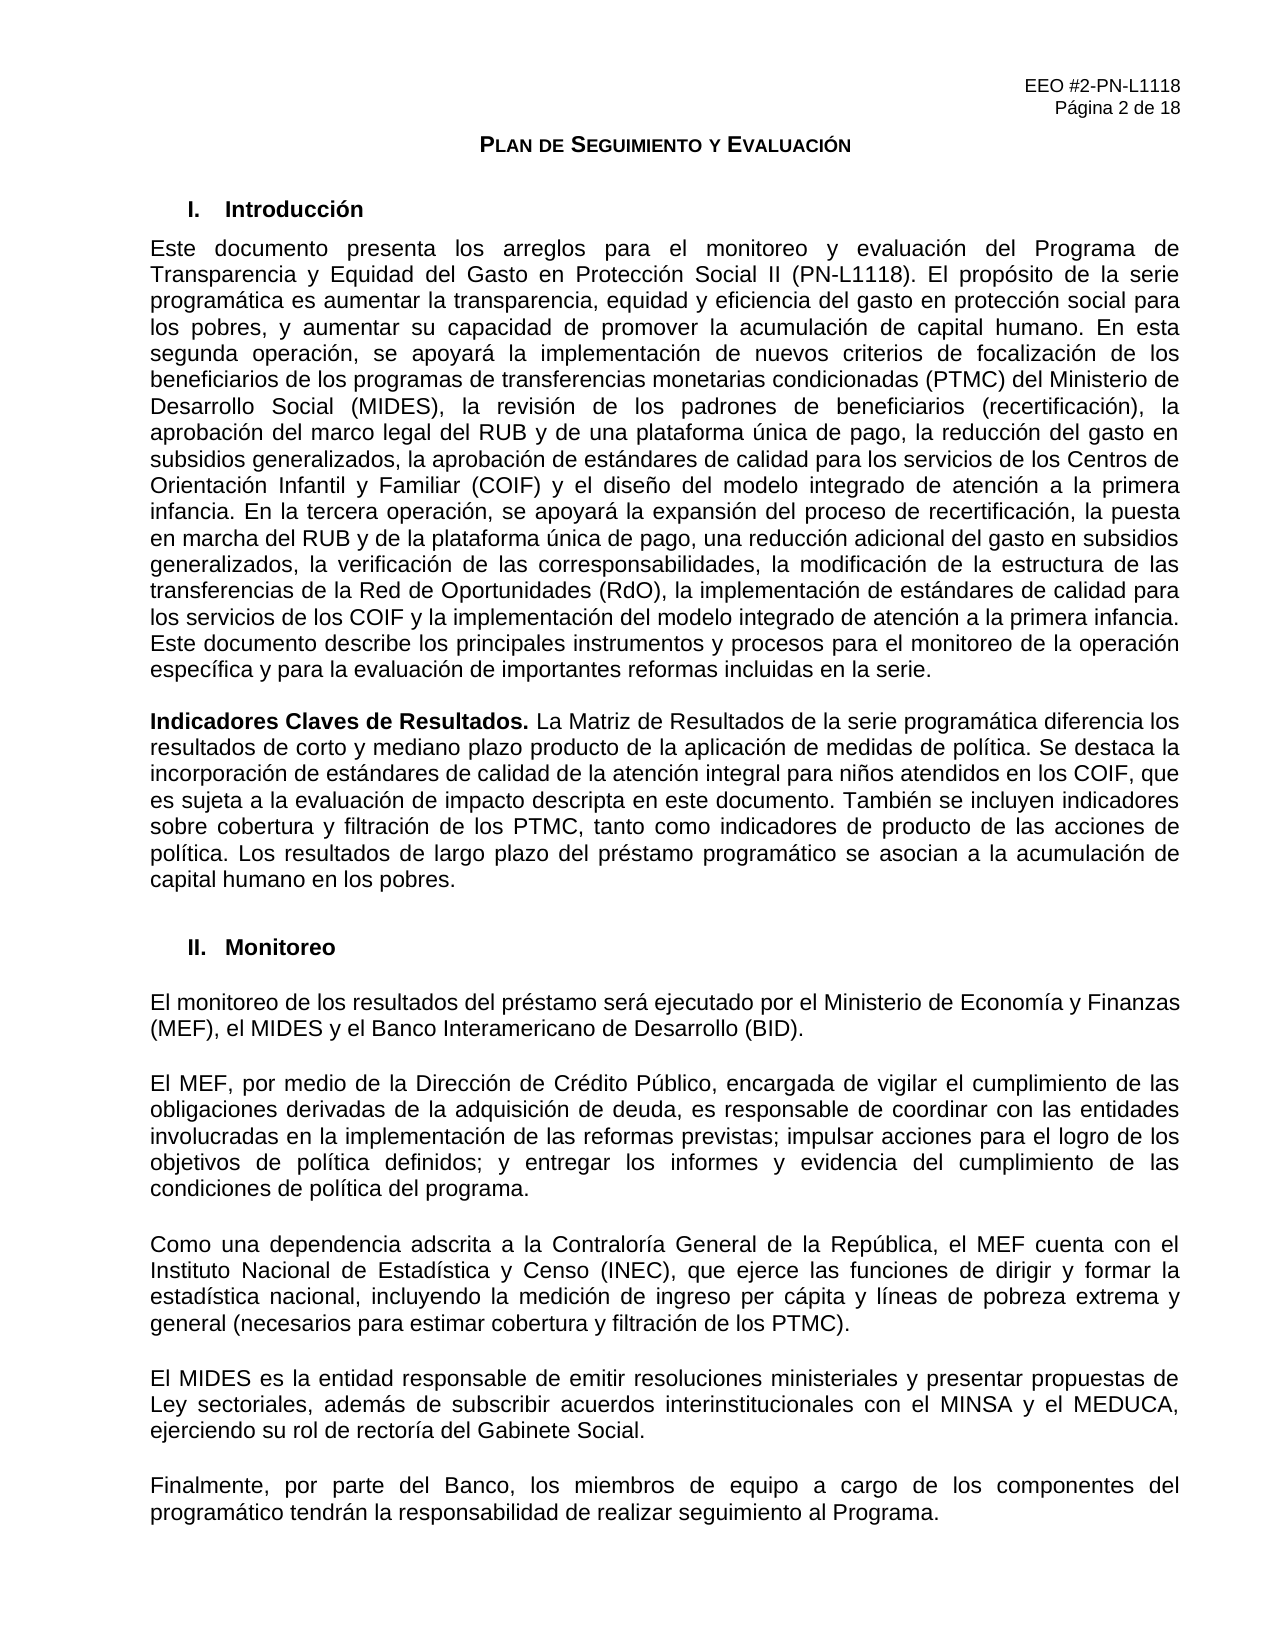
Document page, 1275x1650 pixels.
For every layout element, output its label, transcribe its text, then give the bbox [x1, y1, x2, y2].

text Plan de Seguimiento y Evaluación [150, 131, 1181, 157]
list Monitoreo [187, 933, 1181, 960]
text El MIDES es la entidad responsable de emitir resoluciones ministeriales y presentar propuestas de Ley sectoriales, además de subscribir acuerdos interinstitucionales con el MINSA y el MEDUCA, ejerciendo su rol de rectoría del Gabinete Social. [150, 1365, 1181, 1444]
text El MEF, por medio de la Dirección de Crédito Público, encargada de vigilar el cumplimiento de las obligaciones derivadas de la adquisición de deuda, es responsable de coordinar con las entidades involucradas en la implementación de las reformas previstas; impulsar acciones para el logro de los objetivos de política definidos; y entregar los informes y evidencia del cumplimiento de las condiciones de política del programa. [150, 1070, 1181, 1202]
text Como una dependencia adscrita a la Contraloría General de la República, el MEF cuenta con el Instituto Nacional de Estadística y Censo (INEC), que ejerce las funciones de dirigir y formar la estadística nacional, incluyendo la medición de ingreso per cápita y líneas de pobreza extrema y general (necesarios para estimar cobertura y filtración de los PTMC). [150, 1231, 1181, 1336]
text Indicadores Claves de Resultados. La Matriz de Resultados de la serie programática diferencia los resultados de corto y mediano plazo producto de la aplicación de medidas de política. Se destaca la incorporación de estándares de calidad de la atención integral para niños atendidos en los COIF, que es sujeta a la evaluación de impacto descripta en este documento. También se incluyen indicadores sobre cobertura y filtración de los PTMC, tanto como indicadores de producto de las acciones de política. Los resultados de largo plazo del préstamo programático se asocian a la acumulación de capital humano en los pobres. [150, 708, 1181, 892]
text Este documento presenta los arreglos para el monitoreo y evaluación del Programa de Transparencia y Equidad del Gasto en Protección Social II (PN-L1118). El propósito de la serie programática es aumentar la transparencia, equidad y eficiencia del gasto en protección social para los pobres, y aumentar su capacidad de promover la acumulación de capital humano. En esta segunda operación, se apoyará la implementación de nuevos criterios de focalización de los beneficiarios de los programas de transferencias monetarias condicionadas (PTMC) del Ministerio de Desarrollo Social (MIDES), la revisión de los padrones de beneficiarios (recertificación), la aprobación del marco legal del RUB y de una plataforma única de pago, la reducción del gasto en subsidios generalizados, la aprobación de estándares de calidad para los servicios de los Centros de Orientación Infantil y Familiar (COIF) y el diseño del modelo integrado de atención a la primera infancia. En la tercera operación, se apoyará la expansión del proceso de recertificación, la puesta en marcha del RUB y de la plataforma única de pago, una reducción adicional del gasto en subsidios generalizados, la verificación de las corresponsabilidades, la modificación de la estructura de las transferencias de la Red de Oportunidades (RdO), la implementación de estándares de calidad para los servicios de los COIF y la implementación del modelo integrado de atención a la primera infancia. Este documento describe los principales instrumentos y procesos para el monitoreo de la operación específica y para la evaluación de importantes reformas incluidas en la serie. [150, 235, 1181, 683]
text El monitoreo de los resultados del préstamo será ejecutado por el Ministerio de Economía y Finanzas (MEF), el MIDES y el Banco Interamericano de Desarrollo (BID). [150, 988, 1181, 1041]
list Introducción [187, 196, 1181, 222]
text Finalmente, por parte del Banco, los miembros de equipo a cargo de los componentes del programático tendrán la responsabilidad de realizar seguimiento al Programa. [150, 1472, 1181, 1525]
